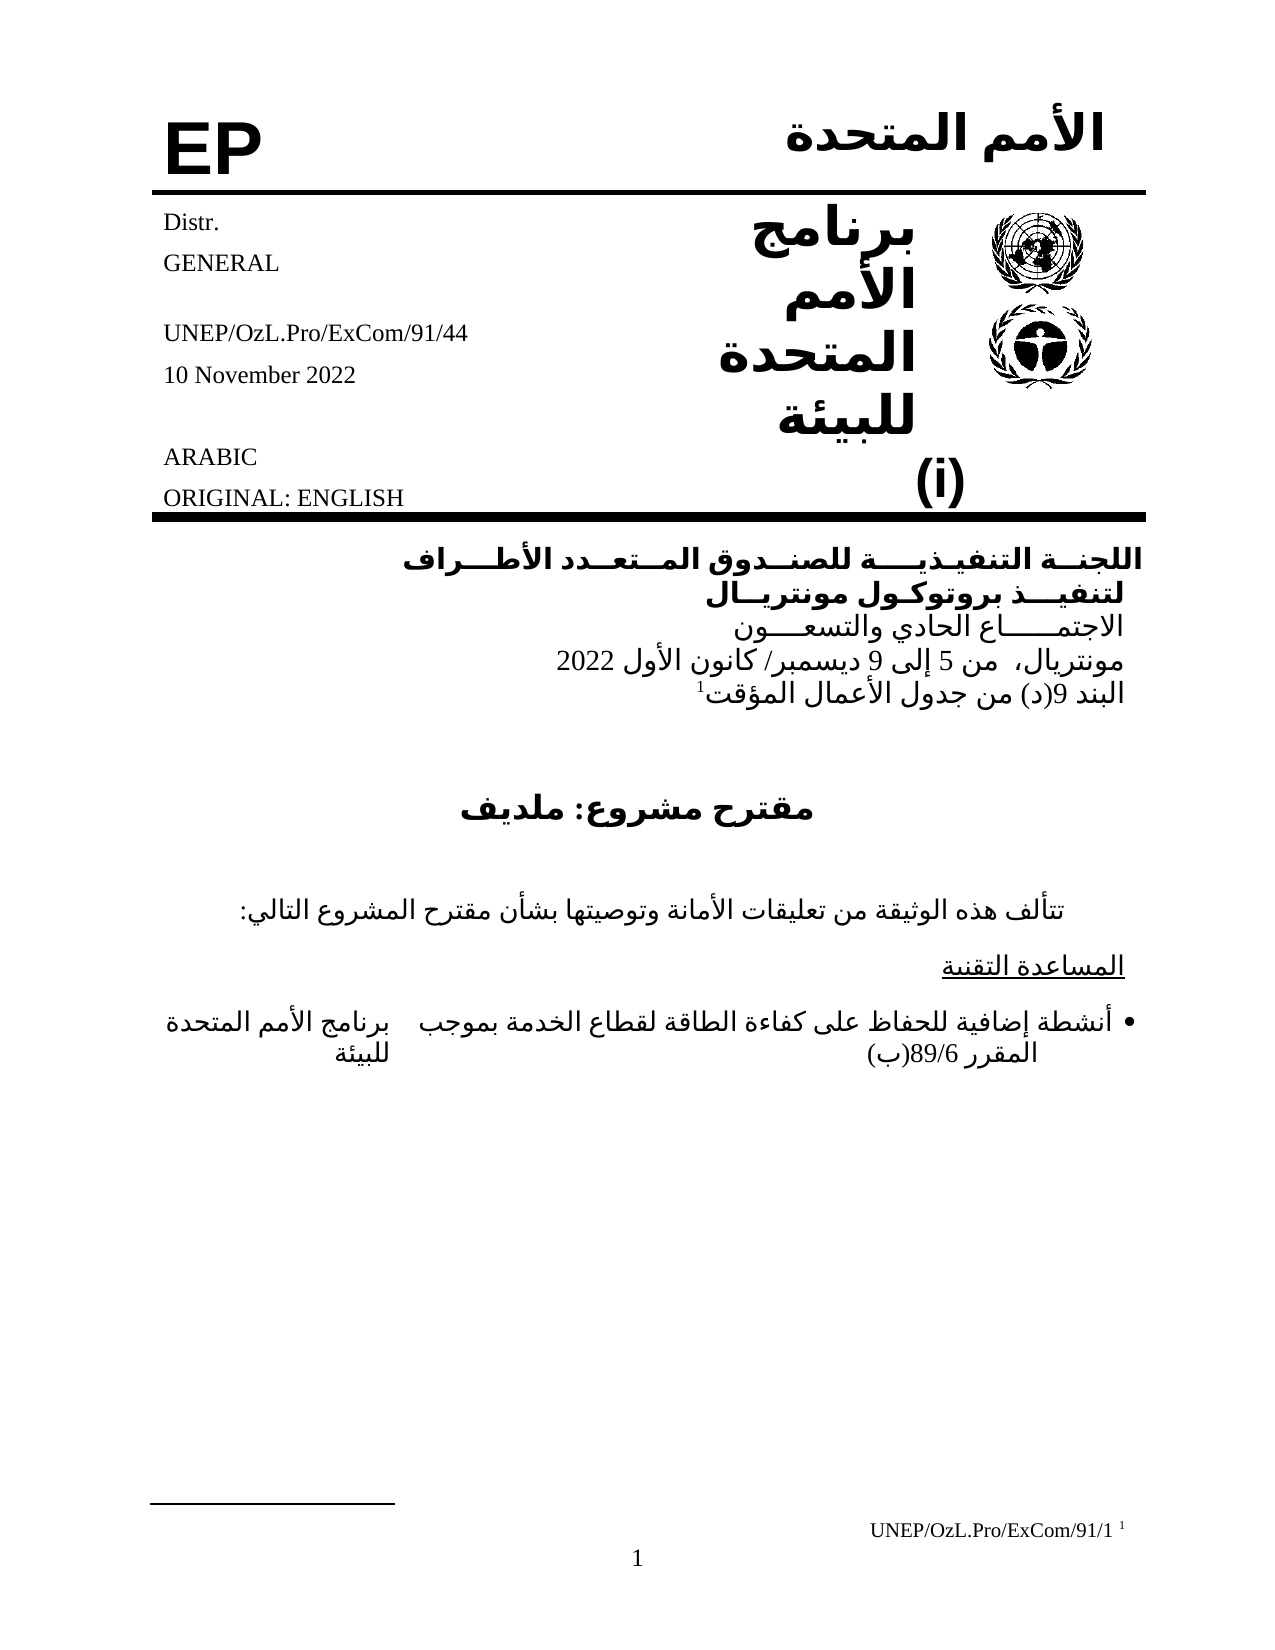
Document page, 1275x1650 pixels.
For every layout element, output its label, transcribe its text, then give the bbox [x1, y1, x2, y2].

table_cell [929, 195, 1146, 512]
picture [985, 300, 1094, 392]
table_header EP [152, 104, 611, 190]
table_cell برنامج الأمم المتحدة للبيئة ل [575, 195, 929, 512]
subtitle مقترح مشروع: ملديف [150, 786, 1124, 828]
text اللجنــة التنفيـذيــــة للصنــدوق المــتعــدد الأطـــراف [150, 542, 1125, 576]
list المساعدة التقنية [150, 950, 1125, 981]
text البند 9(د) من جدول الأعمال المؤقت [150, 677, 1125, 710]
subtitle مونتريال، من 5 إلى 9 ديسمبر/ كانون الأول 2022 [150, 643, 1124, 677]
table_cell Distr. GENERAL UNEP/OzL.Pro/ExCom/91/44 10 November 2022 ARABIC ORIGINAL: ENGLISH [152, 195, 575, 512]
list تتألف ھذه الوثيقة من تعليقات الأمانة وتوصيتها بشأن مقترح المشروع التالي: [150, 894, 1125, 925]
text لتنفيـــذ بروتوكـول مونتريــال [150, 576, 1125, 609]
table_header أنشطة إضافية للحفاظ على كفاءة الطاقة لقطاع الخدمة بموجب المقرر 89/6(ب) [401, 1006, 1124, 1068]
table_header الأمم المتحدة [611, 104, 1146, 190]
text الاجتمــــــاع الحادي والتسعــــون [150, 609, 1124, 643]
table_header برنامج الأمم المتحدة للبيئة [151, 1006, 401, 1068]
